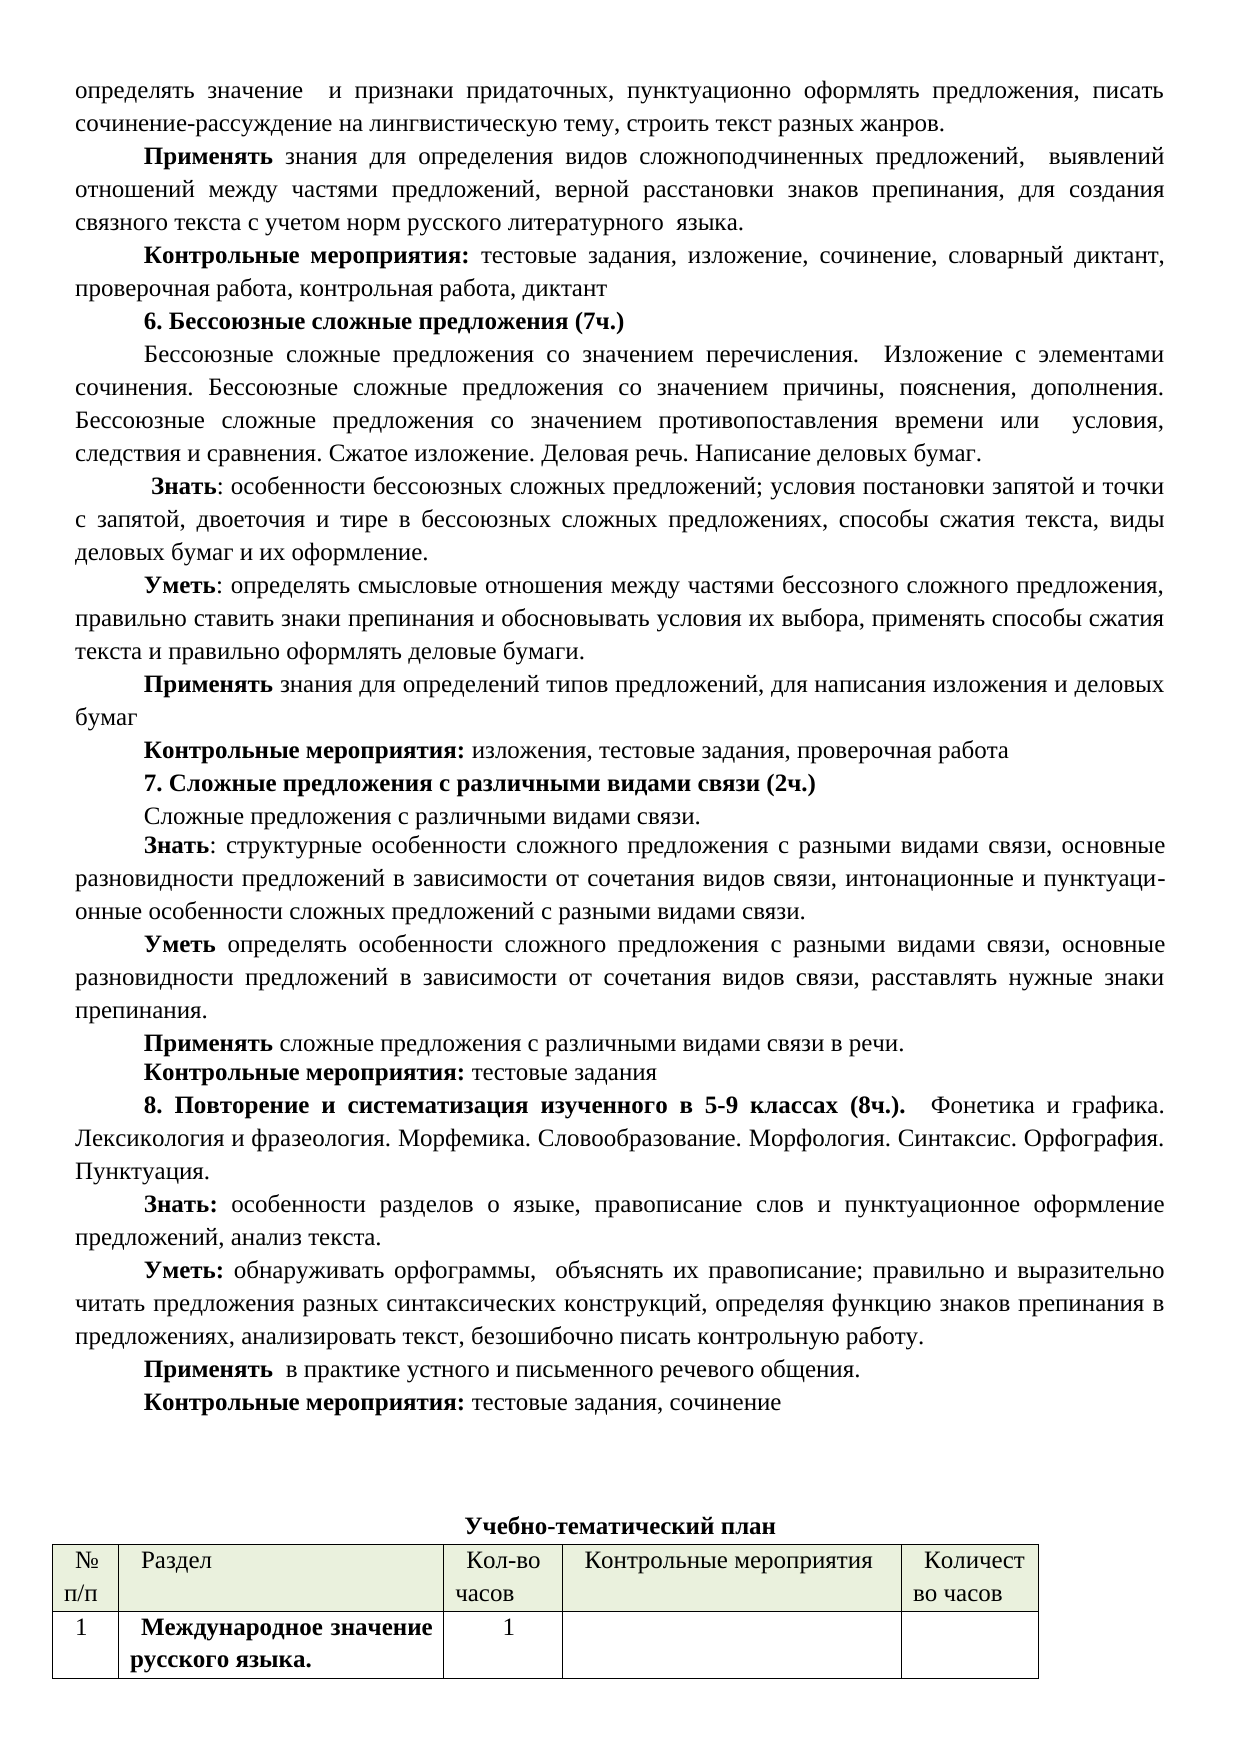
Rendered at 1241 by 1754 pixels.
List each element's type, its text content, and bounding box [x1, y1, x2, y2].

text Уметь: определять смысловые отношения между частями бессозного сложного предложения, правильно ставить знаки препинания и обосновывать условия их выбора, применять способы сжатия текста и правильно оформлять деловые бумаги. [75, 570, 1165, 665]
text Знать: особенности бессоюзных сложных предложений; условия постановки запятой и точки с запятой, двоеточия и тире в бессоюзных сложных предложениях, способы сжатия текста, виды деловых бумаг и их оформление. [75, 471, 1165, 566]
table_cell [563, 1612, 901, 1678]
text Бессоюзные сложные предложения со значением перечисления. Изложение с элементами сочинения. Бессоюзные сложные предложения со значением причины, пояснения, дополнения. Бессоюзные сложные предложения со значением противопоставления времени или условия, следствия и сравнения. Сжатое изложение. Деловая речь. Написание деловых бумаг. [75, 339, 1165, 467]
text 7. Сложные предложения с различными видами связи (2ч.) [75, 768, 1165, 797]
table_cell Международное значение русского языка. [119, 1612, 443, 1678]
text Контрольные мероприятия: изложения, тестовые задания, проверочная работа [75, 735, 1165, 764]
text Применять знания для определений типов предложений, для написания изложения и деловых бумаг [75, 669, 1165, 731]
table_cell 1 [53, 1612, 118, 1678]
text Контрольные мероприятия: тестовые задания, сочинение [75, 1387, 1165, 1416]
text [75, 75, 1165, 137]
table_header Раздел [119, 1545, 443, 1611]
text Контрольные мероприятия: тестовые задания [75, 1057, 1165, 1086]
text Применять в практике устного и письменного речевого общения. [75, 1354, 1165, 1383]
table_cell 1 [444, 1612, 562, 1678]
text Знать: структурные особенности сложного предложения с разными видами связи, основные разновидности предложений в зависимости от сочетания видов связи, интонационные и пунктуационные особенности сложных предложений с разными видами связи. [75, 830, 1165, 925]
table_cell [902, 1612, 1038, 1678]
text Уметь определять особенности сложного предложения с разными видами связи, основные разновидности предложений в зависимости от сочетания видов связи, расставлять нужные знаки препинания. [75, 929, 1165, 1024]
text 6. Бессоюзные сложные предложения (7ч.) [75, 306, 1165, 335]
table_header № п/п [53, 1545, 118, 1611]
table_header Количество часов [902, 1545, 1038, 1611]
text 8. Повторение и систематизация изученного в 5-9 классах (8ч.). Фонетика и графика. Лексикология и фразеология. Морфемика. Словообразование. Морфология. Синтаксис. Орфография. Пунктуация. [75, 1090, 1165, 1185]
text Знать: особенности разделов о языке, правописание слов и пунктуационное оформление предложений, анализ текста. [75, 1189, 1165, 1251]
text Применять знания для определения видов сложноподчиненных предложений, выявлений отношений между частями предложений, верной расстановки знаков препинания, для создания связного текста с учетом норм русского литературного языка. [75, 141, 1165, 236]
text Контрольные мероприятия: тестовые задания, изложение, сочинение, словарный диктант, проверочная работа, контрольная работа, диктант [75, 240, 1165, 302]
text Применять сложные предложения с различными видами связи в речи. [75, 1028, 1165, 1057]
table_header Контрольные мероприятия [563, 1545, 901, 1611]
table_header Кол-во часов [444, 1545, 562, 1611]
text Сложные предложения с различными видами связи. [75, 801, 1165, 830]
text Уметь: обнаруживать орфограммы, объяснять их правописание; правильно и выразительно читать предложения разных синтаксических конструкций, определяя функцию знаков препинания в предложениях, анализировать текст, безошибочно писать контрольную работу. [75, 1255, 1165, 1350]
text Учебно-тематический план [75, 1511, 1165, 1539]
